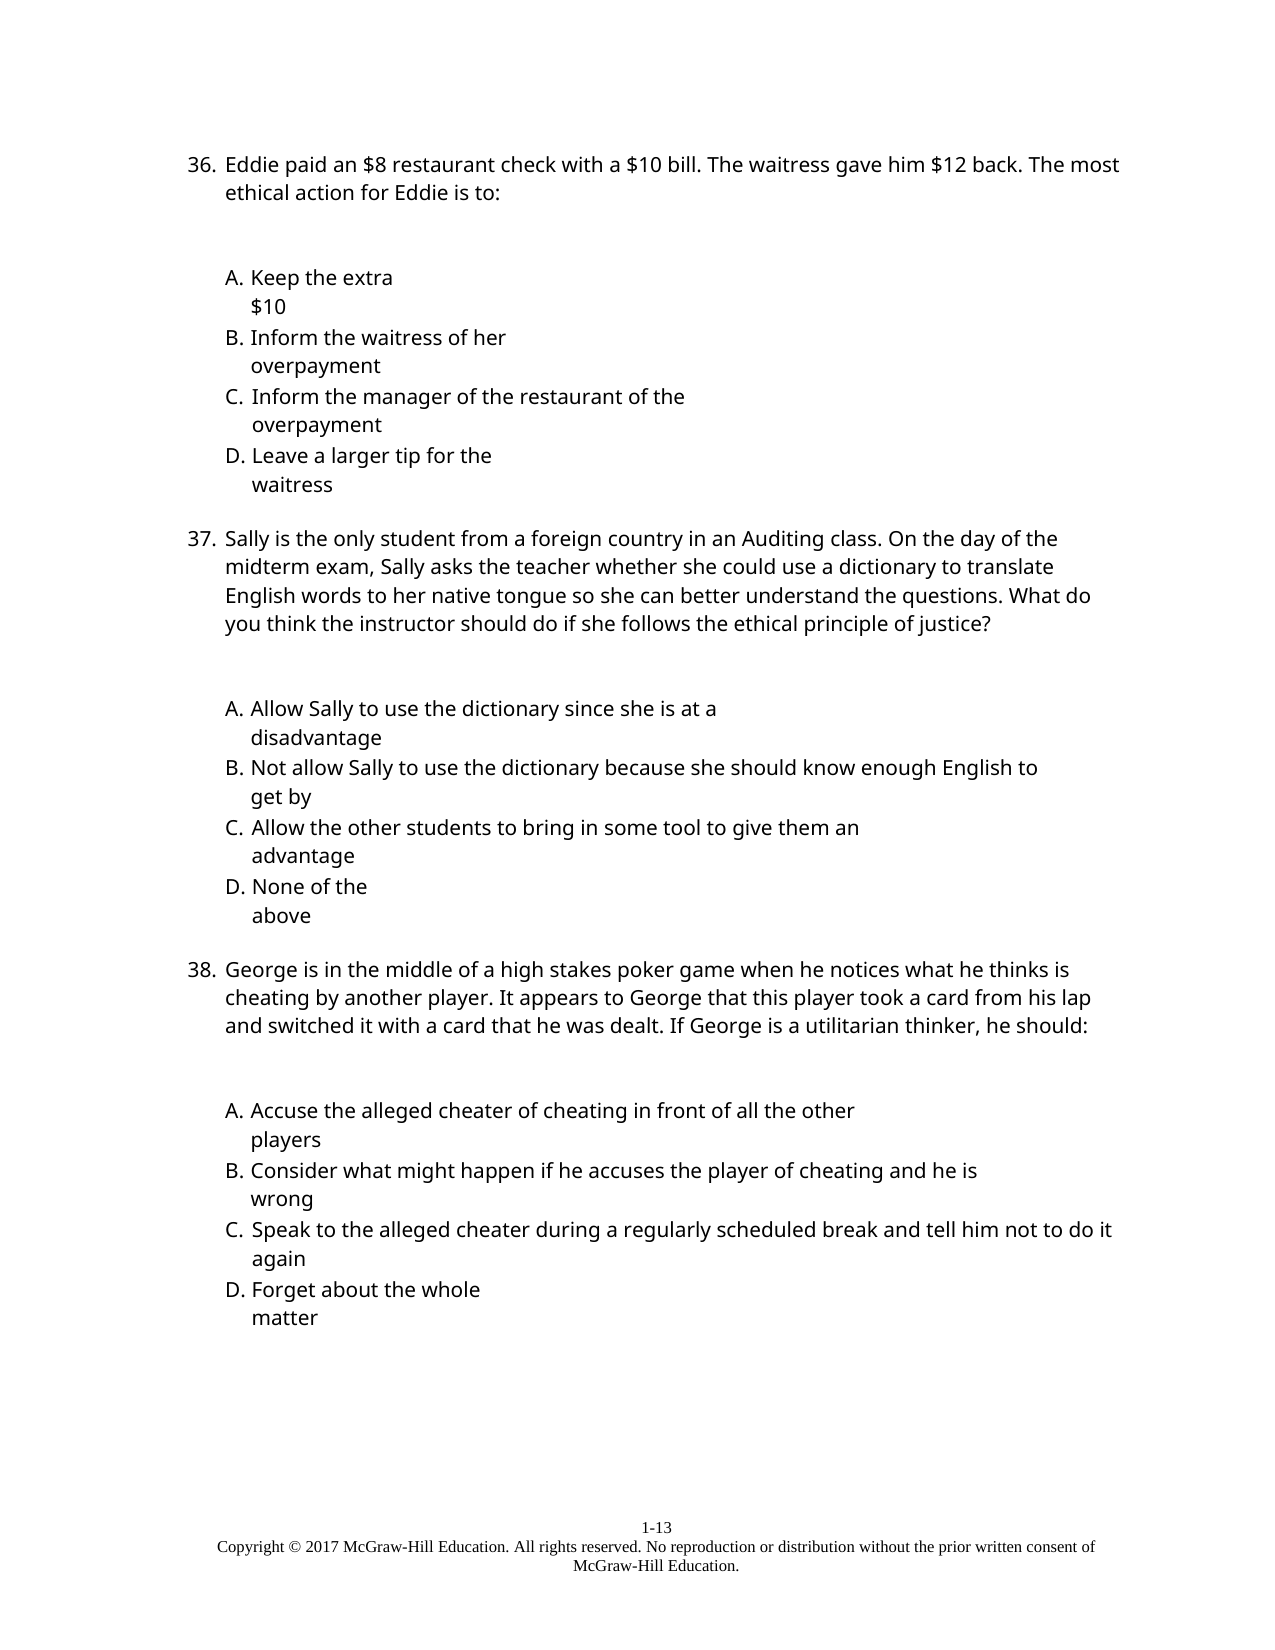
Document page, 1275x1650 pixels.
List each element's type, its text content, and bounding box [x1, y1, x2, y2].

table_header 38. [188, 955, 225, 1332]
table_header Sally is the only student from a foreign country in an Auditing class. On the day of the midterm exam, Sally asks the teacher whether she could use a dictionary to translate English words to her native tongue so she can better understand the questions. What do you think the instructor should do if she follows the ethical principle of justice? [225, 524, 1125, 929]
table_header 36. [188, 150, 225, 498]
table_header Eddie paid an $8 restaurant check with a $10 bill. The waitress gave him $12 back. The most ethical action for Eddie is to: [225, 150, 1125, 498]
table_header George is in the middle of a high stakes poker game when he notices what he thinks is cheating by another player. It appears to George that this player took a card from his lap and switched it with a card that he was dealt. If George is a utilitarian thinker, he should: [225, 955, 1125, 1332]
table_header 37. [188, 524, 225, 929]
